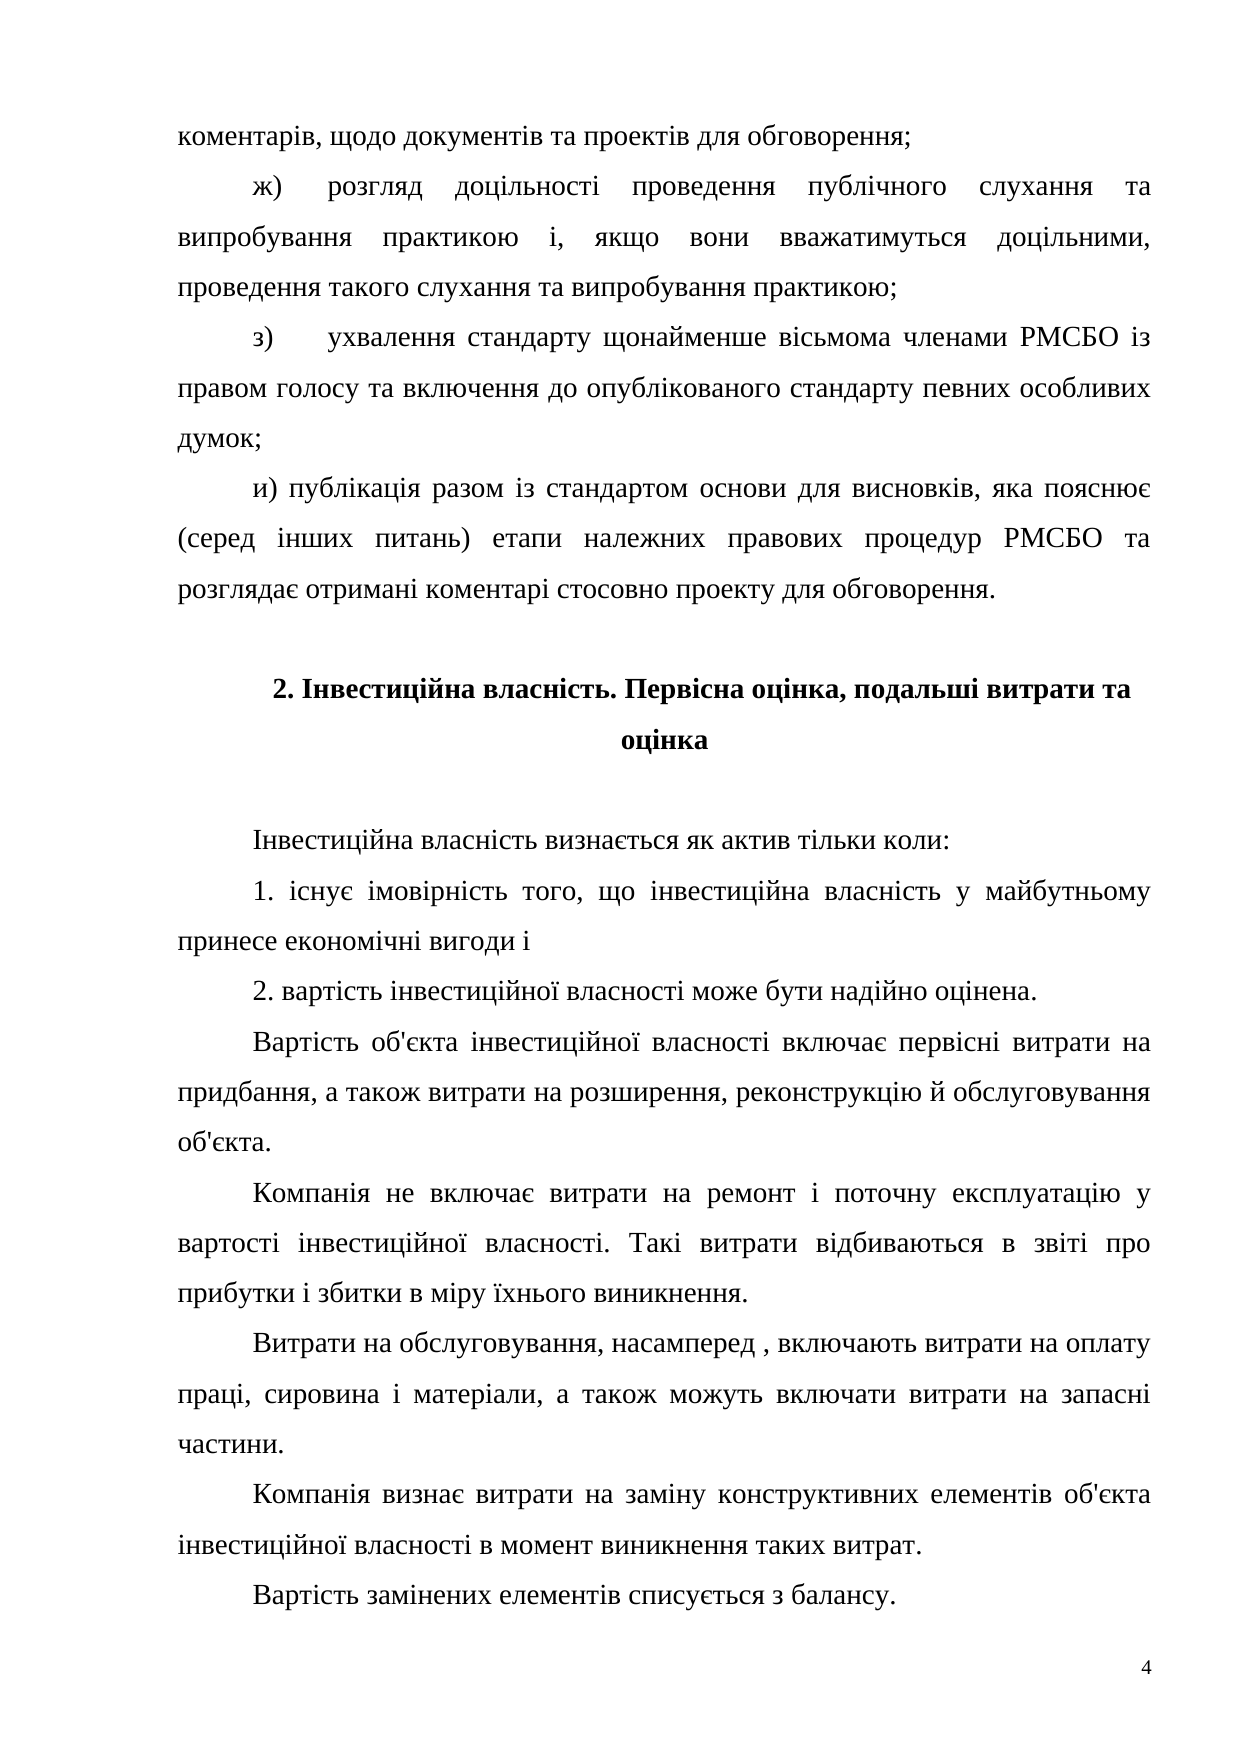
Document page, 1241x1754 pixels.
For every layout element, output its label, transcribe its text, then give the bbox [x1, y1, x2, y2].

text Компанія не включає витрати на ремонт і поточну експлуатацію у вартості інвестиційної власності. Такі витрати відбиваються в звіті про прибутки і збитки в міру їхнього виникнення. [177, 1175, 1152, 1309]
text Вартість об'єкта інвестиційної власності включає первісні витрати на придбання, а також витрати на розширення, реконструкцію й обслуговування об'єкта. [177, 1024, 1152, 1158]
text 1. існує імовірність того, що інвестиційна власність у майбутньому принесе економічні вигоди і [177, 873, 1152, 957]
text Компанія визнає витрати на заміну конструктивних елементів об'єкта інвестиційної власності в момент виникнення таких витрат. [177, 1477, 1152, 1560]
text и) публікація разом із стандартом основи для висновків, яка пояснює (серед інших питань) етапи належних правових процедур РМСБО та розглядає отримані коментарі стосовно проекту для обговорення. [177, 470, 1152, 604]
text Інвестиційна власність визнається як актив тільки коли: [177, 822, 1152, 856]
text 2. вартість інвестиційної власності може бути надійно оцінена. [177, 973, 1152, 1007]
text Витрати на обслуговування, насамперед , включають витрати на оплату праці, сировина і матеріали, а також можуть включати витрати на запасні частини. [177, 1326, 1152, 1460]
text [177, 118, 1152, 152]
text ж) розгляд доцільності проведення публічного слухання та випробування практикою і, якщо вони вважатимуться доцільними, проведення такого слухання та випробування практикою; [177, 168, 1152, 303]
text 2. Інвестиційна власність. Первісна оцінка, подальші витрати та оцінка [177, 672, 1152, 755]
text Вартість замінених елементів списується з балансу. [177, 1577, 1152, 1611]
text з) ухвалення стандарту щонайменше вісьмома членами РМСБО із правом голосу та включення до опублікованого стандарту певних особливих думок; [177, 319, 1152, 453]
